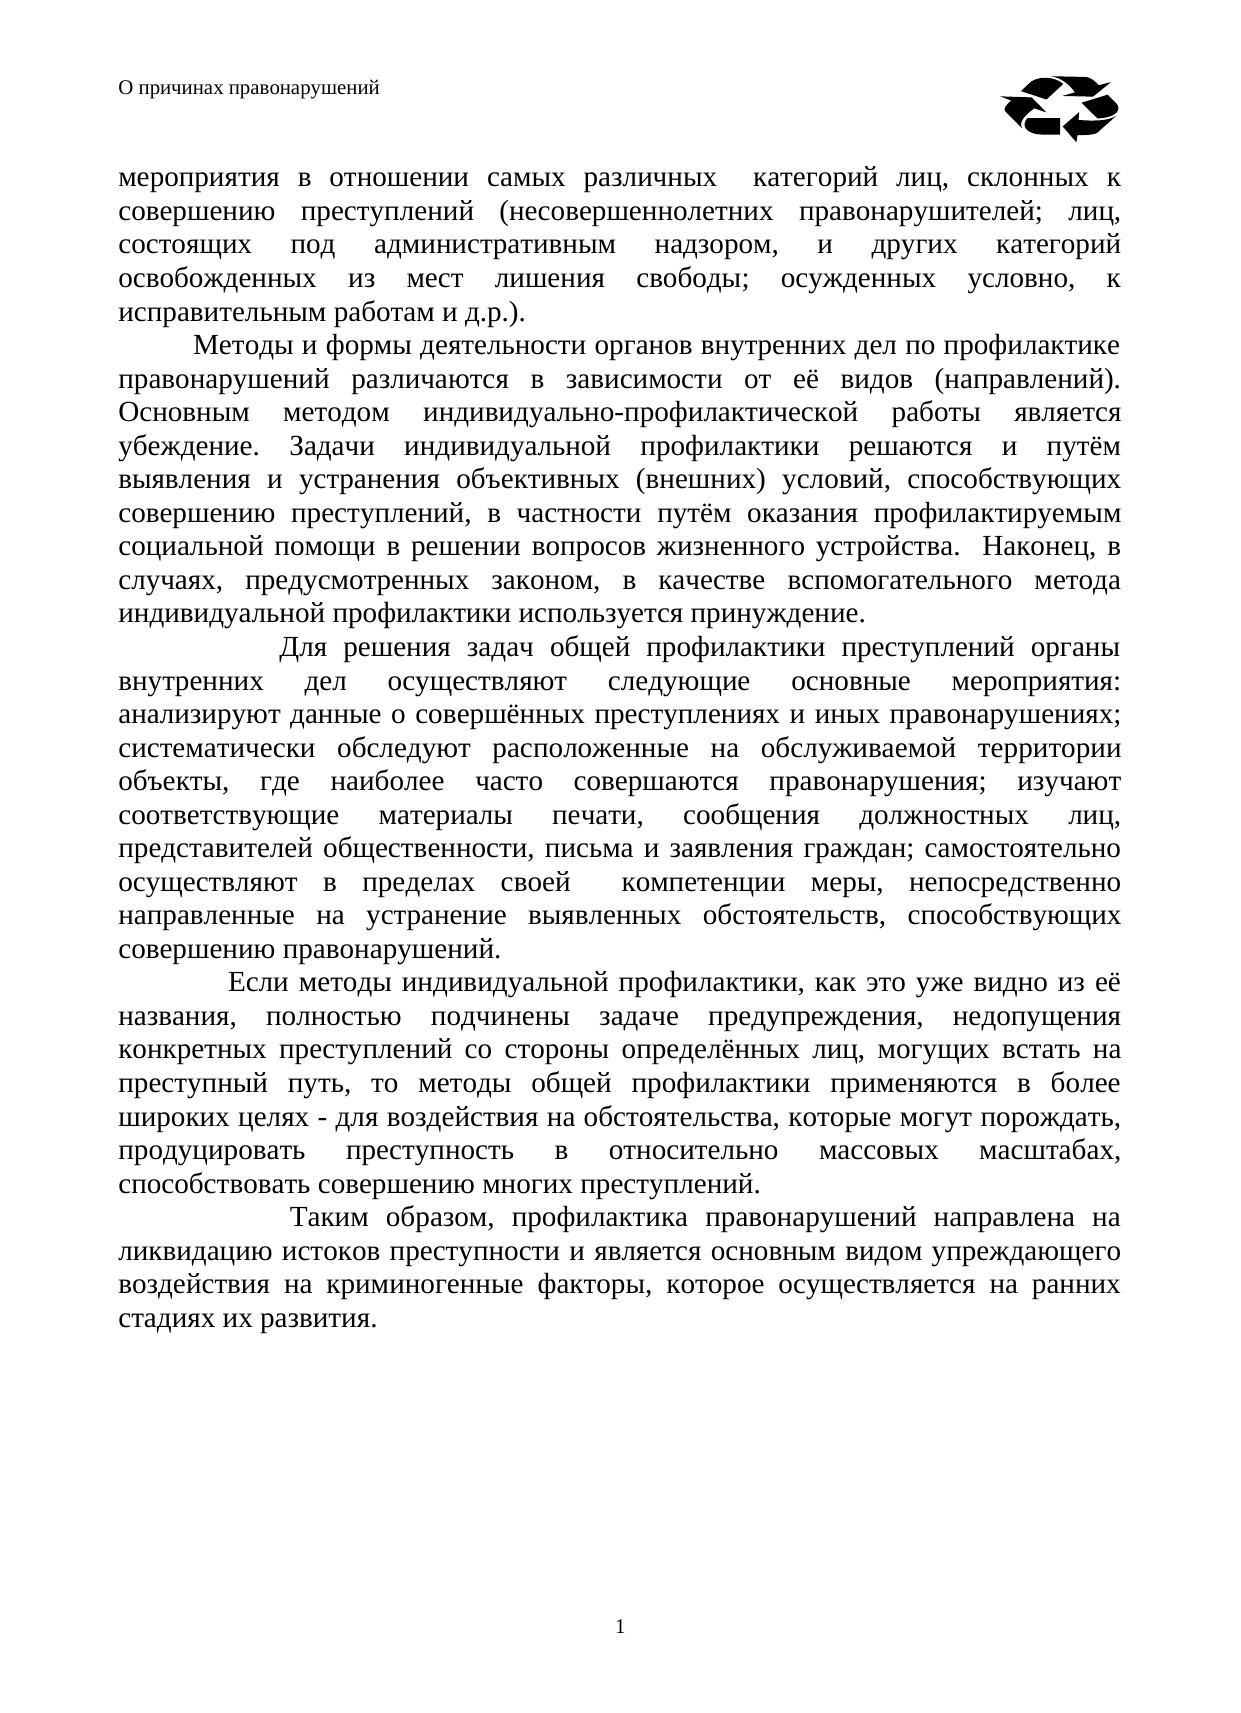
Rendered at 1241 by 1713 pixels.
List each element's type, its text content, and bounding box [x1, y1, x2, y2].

text Таким образом, профилактика правонарушений направлена на ликвидацию истоков преступности и является основным видом упреждающего воздействия на криминогенные факторы, которое осуществляется на ранних стадиях их развития. [118, 1199, 1122, 1333]
text Методы и формы деятельности органов внутренних дел по профилактике правонарушений различаются в зависимости от её видов (направлений). Основным методом индивидуально-профилактической работы является убеждение. Задачи индивидуальной профилактики решаются и путём выявления и устранения объективных (внешних) условий, способствующих совершению преступлений, в частности путём оказания профилактируемым социальной помощи в решении вопросов жизненного устройства. Наконец, в случаях, предусмотренных законом, в качестве вспомогательного метода индивидуальной профилактики используется принуждение. [118, 327, 1122, 629]
text Для решения задач общей профилактики преступлений органы внутренних дел осуществляют следующие основные мероприятия: анализируют данные о совершённых преступлениях и иных правонарушениях; систематически обследуют расположенные на обслуживаемой территории объекты, где наиболее часто совершаются правонарушения; изучают соответствующие материалы печати, сообщения должностных лиц, представителей общественности, письма и заявления граждан; самостоятельно осуществляют в пределах своей компетенции меры, непосредственно направленные на устранение выявленных обстоятельств, способствующих совершению правонарушений. [118, 629, 1122, 964]
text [118, 159, 1122, 327]
text Если методы индивидуальной профилактики, как это уже видно из её названия, полностью подчинены задаче предупреждения, недопущения конкретных преступлений со стороны определённых лиц, могущих встать на преступный путь, то методы общей профилактики применяются в более широких целях - для воздействия на обстоятельства, которые могут порождать, продуцировать преступность в относительно массовых масштабах, способствовать совершению многих преступлений. [118, 964, 1122, 1199]
